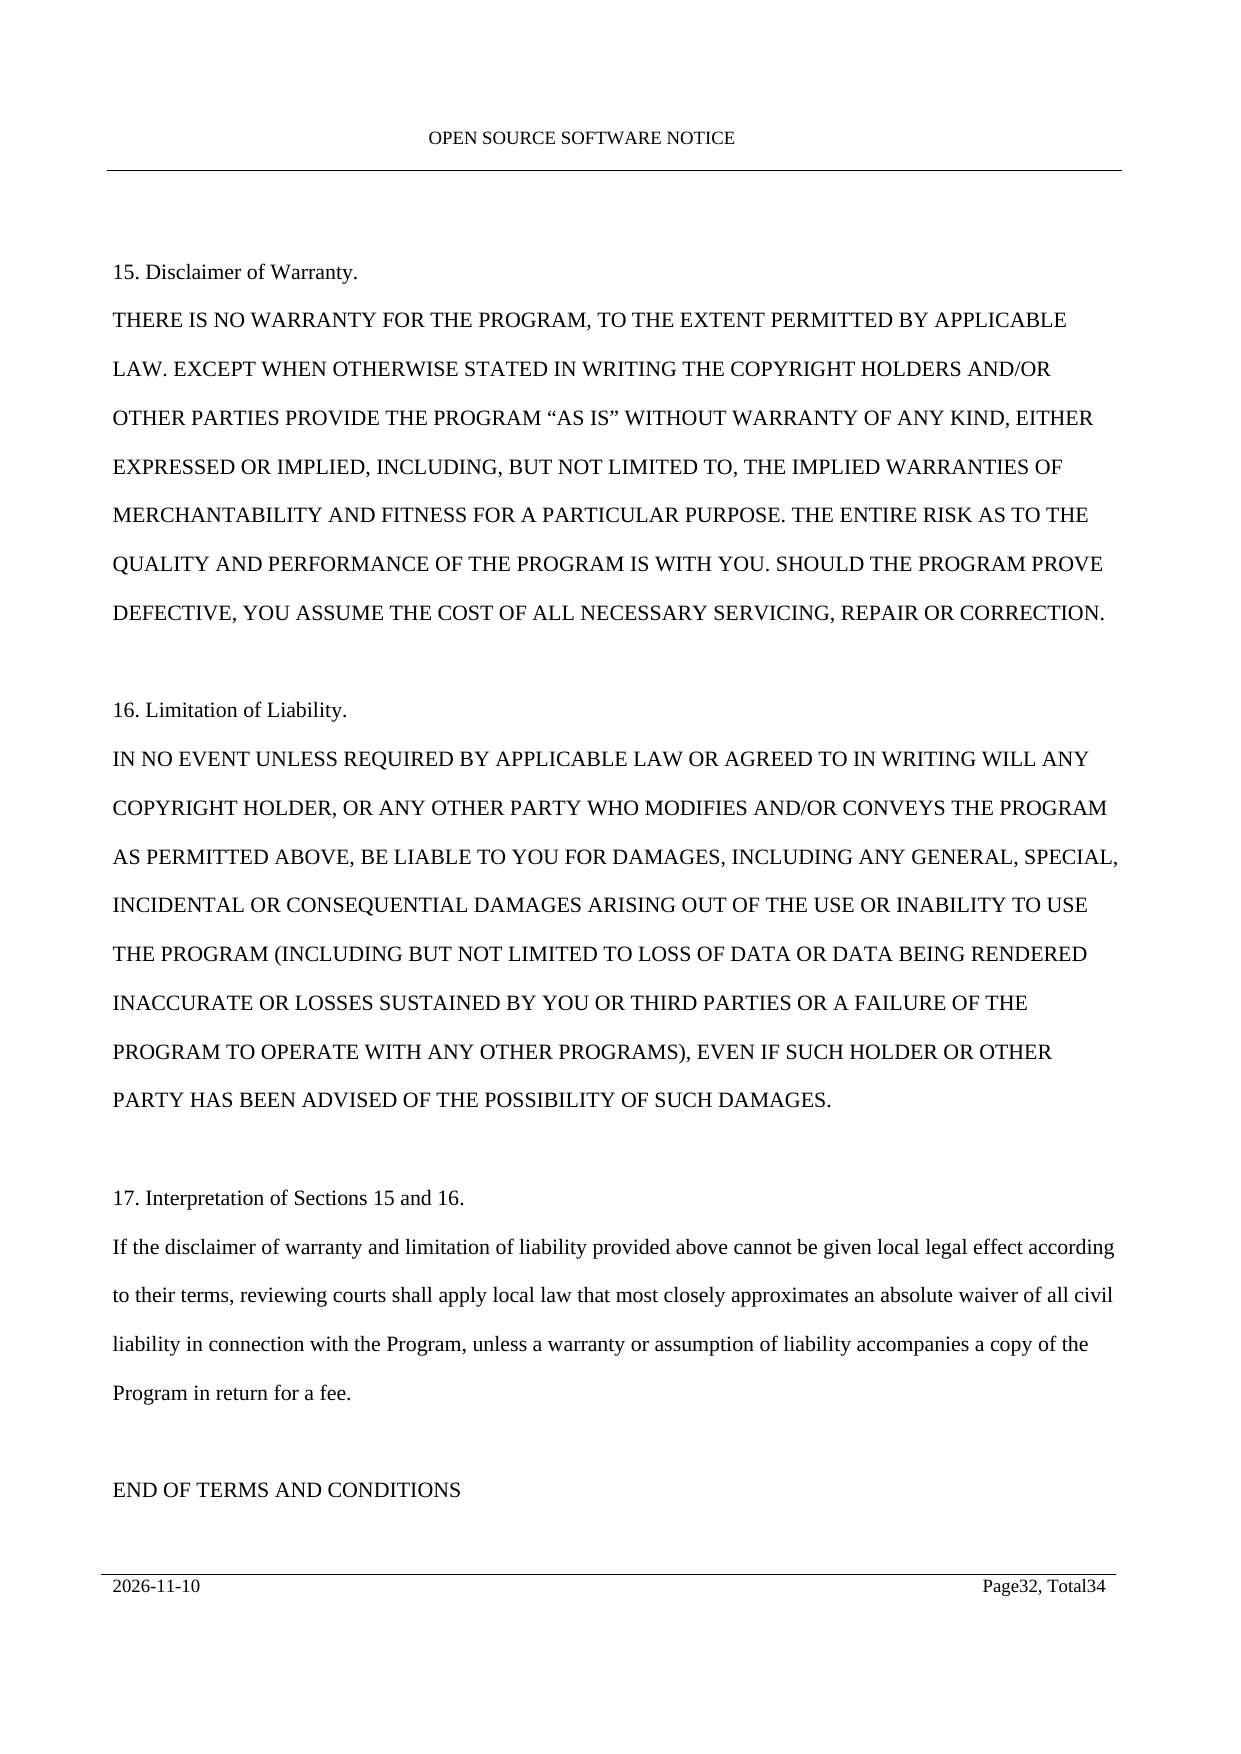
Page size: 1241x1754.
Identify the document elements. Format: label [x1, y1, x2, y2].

text [112, 206, 1128, 1506]
